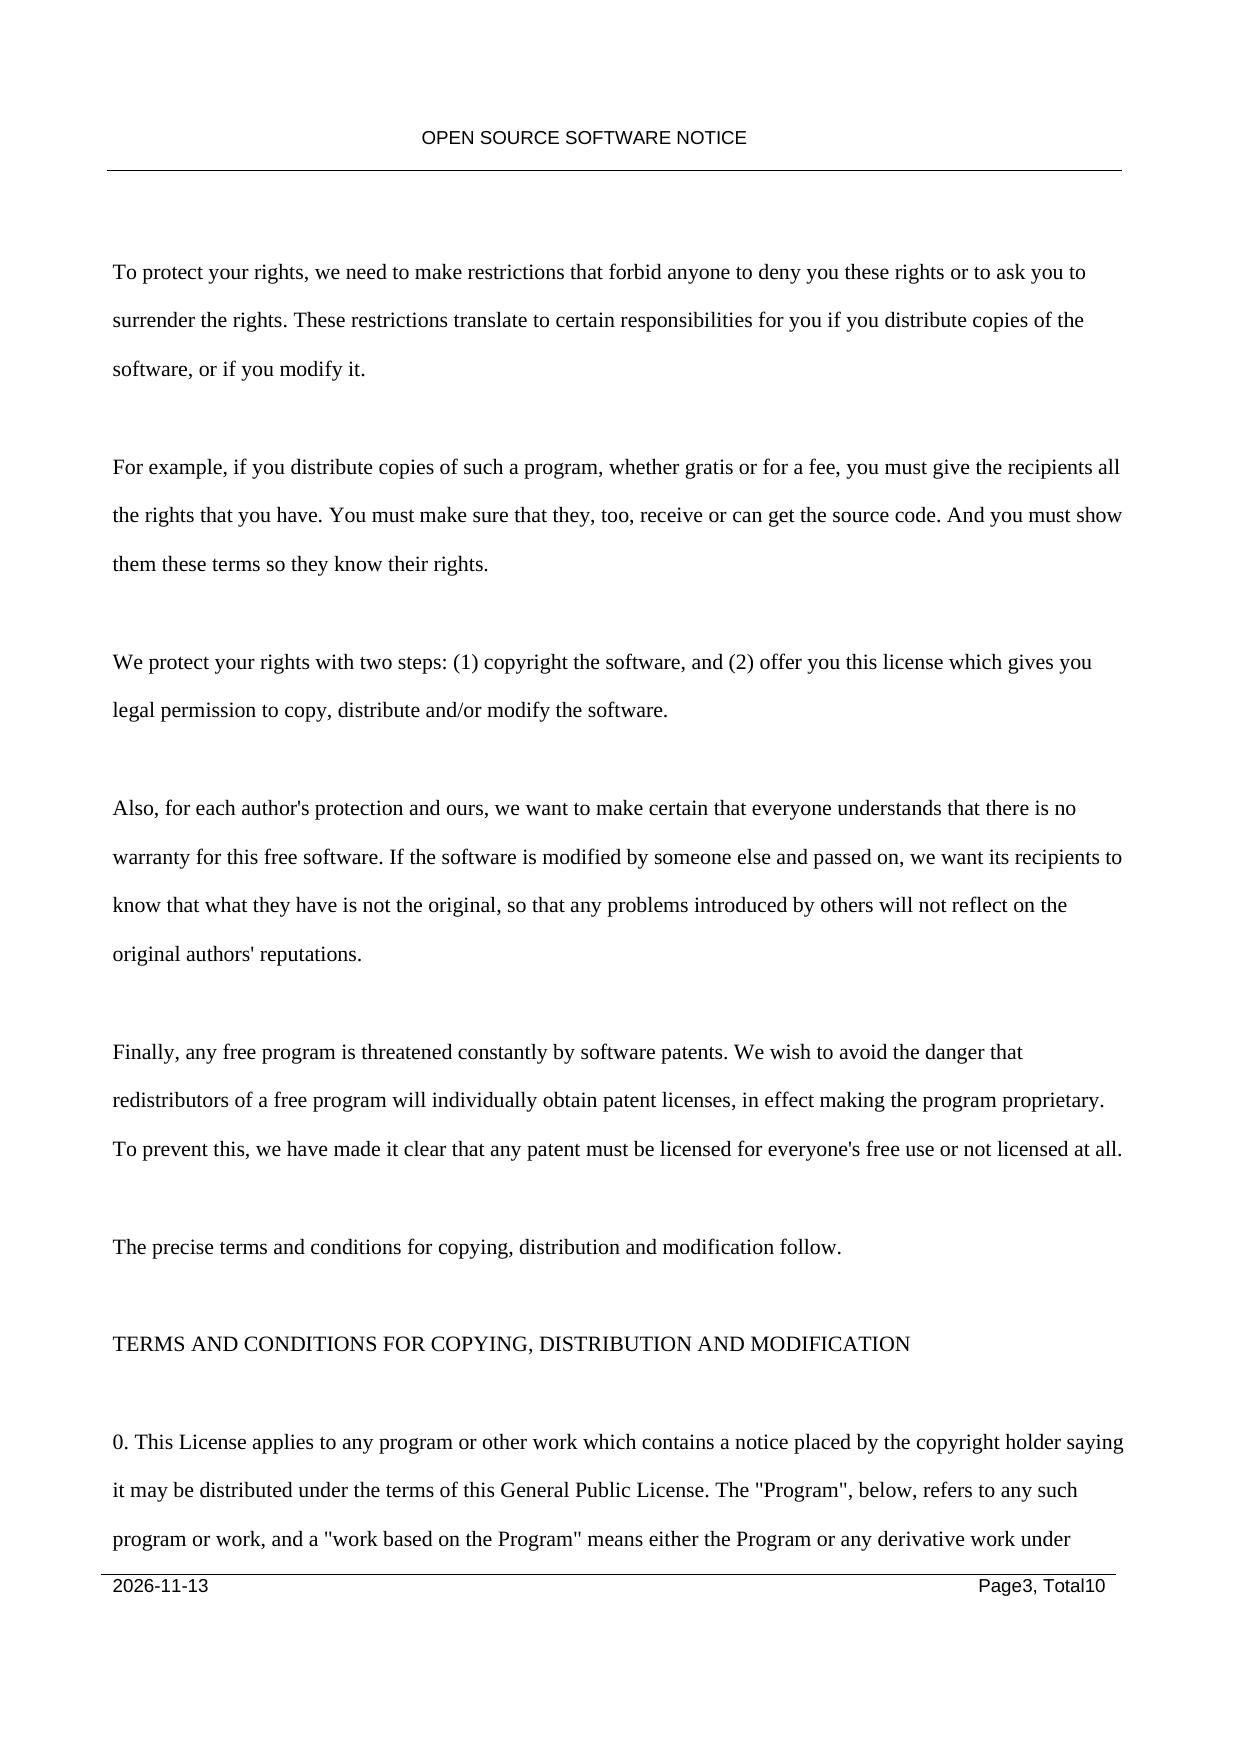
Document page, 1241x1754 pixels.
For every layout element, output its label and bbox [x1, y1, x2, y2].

text [112, 206, 1128, 1555]
